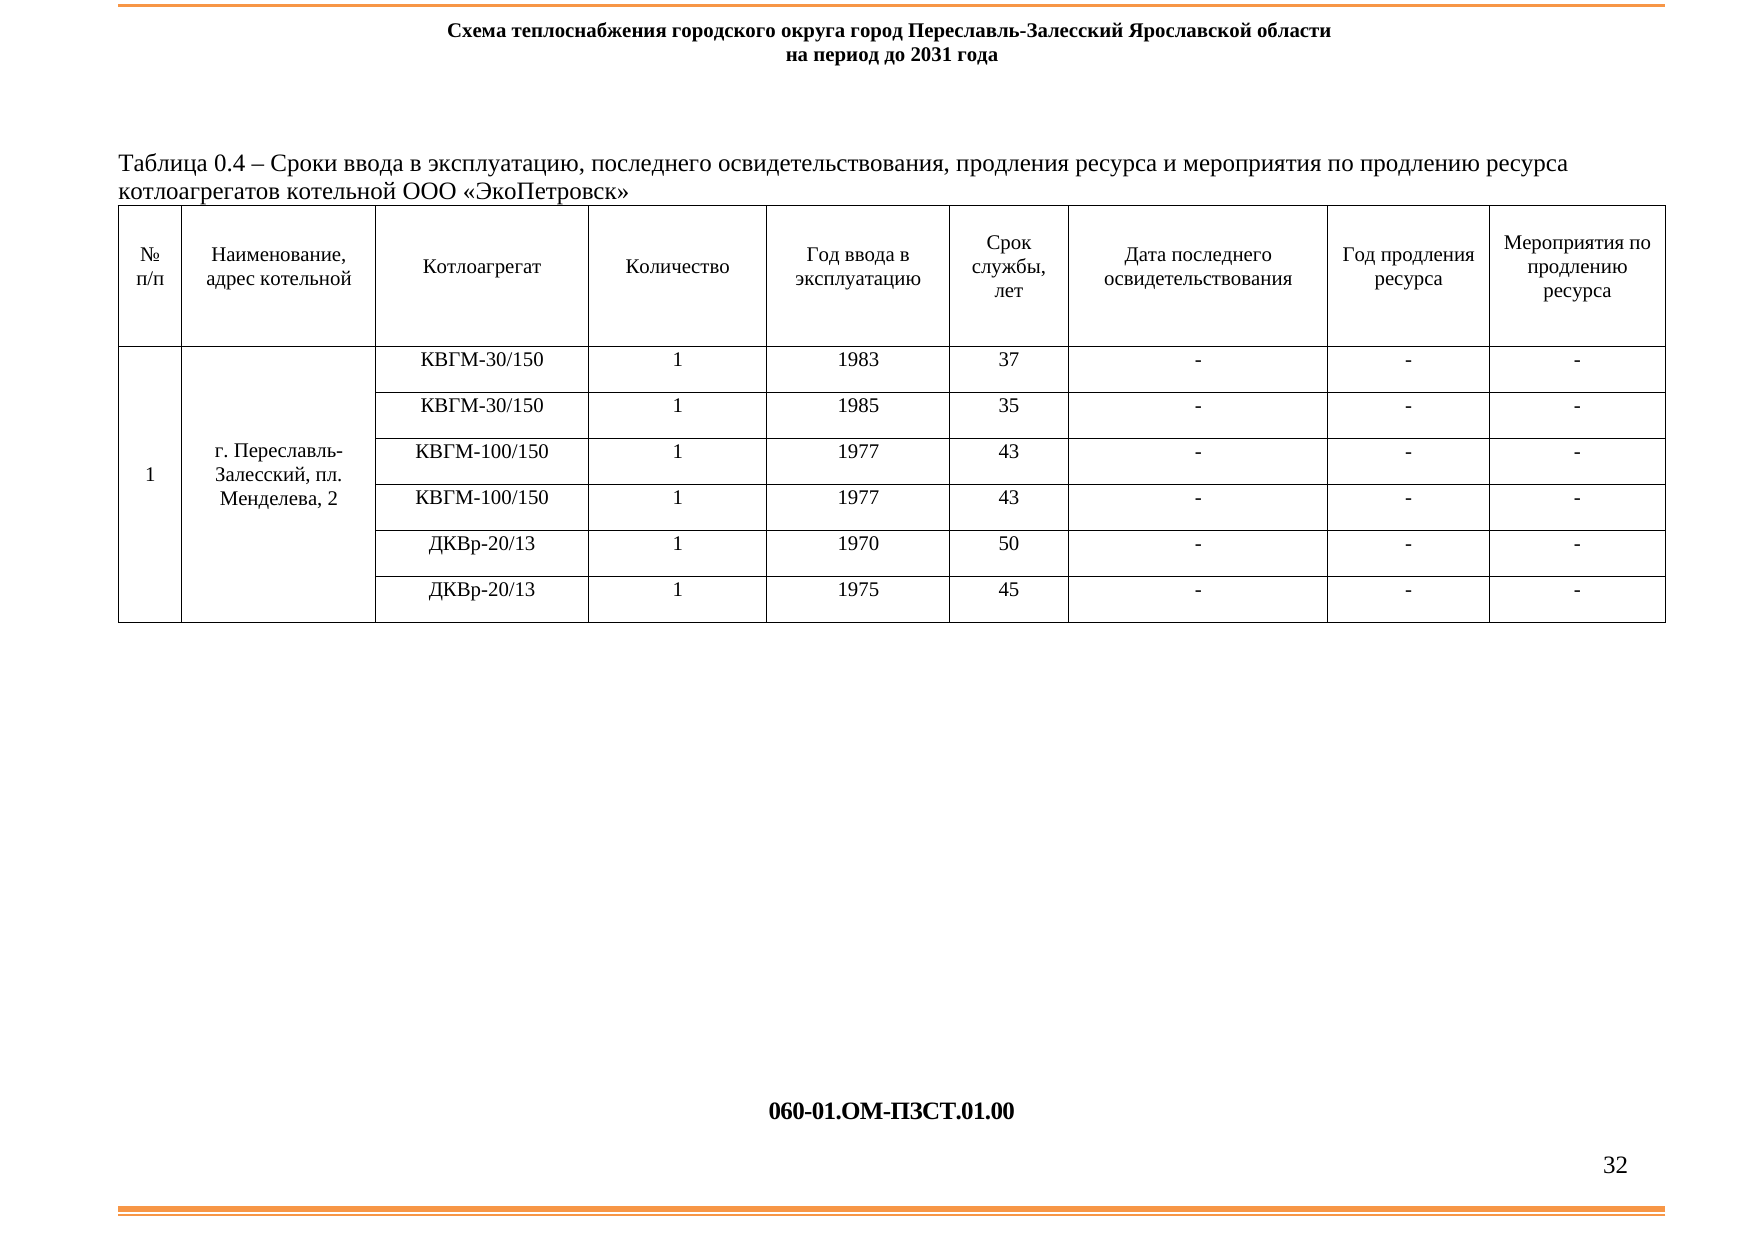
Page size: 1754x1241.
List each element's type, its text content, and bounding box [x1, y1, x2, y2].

table_cell - [1328, 347, 1489, 392]
table_cell КВГМ-100/150 [376, 439, 588, 484]
table_cell - [1328, 393, 1489, 438]
table_cell 1975 [767, 577, 949, 622]
table_cell ДКВр-20/13 [376, 531, 588, 576]
table_cell - [1069, 439, 1327, 484]
table_cell - [1069, 393, 1327, 438]
table_cell - [1328, 577, 1489, 622]
table_cell 1 [589, 485, 766, 530]
table_cell 1983 [767, 347, 949, 392]
table_cell - [1490, 347, 1665, 392]
table_cell - [1069, 347, 1327, 392]
table_cell 37 [950, 347, 1068, 392]
table_cell 35 [950, 393, 1068, 438]
table_header Количество [589, 206, 766, 346]
table_cell 1 [589, 577, 766, 622]
table_cell - [1069, 485, 1327, 530]
table_header Дата последнего освидетельствования [1069, 206, 1327, 346]
table_header № п/п [119, 206, 181, 346]
table_cell - [1490, 439, 1665, 484]
table_cell 50 [950, 531, 1068, 576]
table_cell КВГМ-30/150 [376, 347, 588, 392]
text Таблица . – Сроки ввода в эксплуатацию, последнего освидетельствования, продления ресурса и мероприятия по продлению ресурса котлоагрегатов котельной ООО «ЭкоПетровск» [118, 148, 1665, 205]
table_cell 1977 [767, 485, 949, 530]
table_cell КВГМ-30/150 [376, 393, 588, 438]
table_cell 1 [589, 393, 766, 438]
table_cell - [1490, 531, 1665, 576]
table_cell 1 [589, 347, 766, 392]
table_cell 43 [950, 439, 1068, 484]
table_header Срок службы, лет [950, 206, 1068, 346]
table_cell 1 [589, 531, 766, 576]
table_cell 1970 [767, 531, 949, 576]
table_cell - [1490, 393, 1665, 438]
table_header Мероприятия по продлению ресурса [1490, 206, 1665, 346]
table_cell 45 [950, 577, 1068, 622]
table_cell 1977 [767, 439, 949, 484]
table_cell ДКВр-20/13 [376, 577, 588, 622]
table_header Котлоагрегат [376, 206, 588, 346]
table_cell 43 [950, 485, 1068, 530]
table_cell - [1490, 485, 1665, 530]
table_cell 1985 [767, 393, 949, 438]
table_header Год ввода в эксплуатацию [767, 206, 949, 346]
table_cell - [1069, 577, 1327, 622]
table_cell 1 [119, 347, 181, 622]
table_cell - [1328, 439, 1489, 484]
table_cell - [1328, 531, 1489, 576]
table_header Год продления ресурса [1328, 206, 1489, 346]
table_cell - [1490, 577, 1665, 622]
table_header Наименование, адрес котельной [182, 206, 375, 346]
table_cell - [1328, 485, 1489, 530]
table_cell КВГМ-100/150 [376, 485, 588, 530]
table_cell 1 [589, 439, 766, 484]
table_cell г. Переславль-Залесский, пл. Менделева, 2 [182, 347, 375, 622]
table_cell - [1069, 531, 1327, 576]
